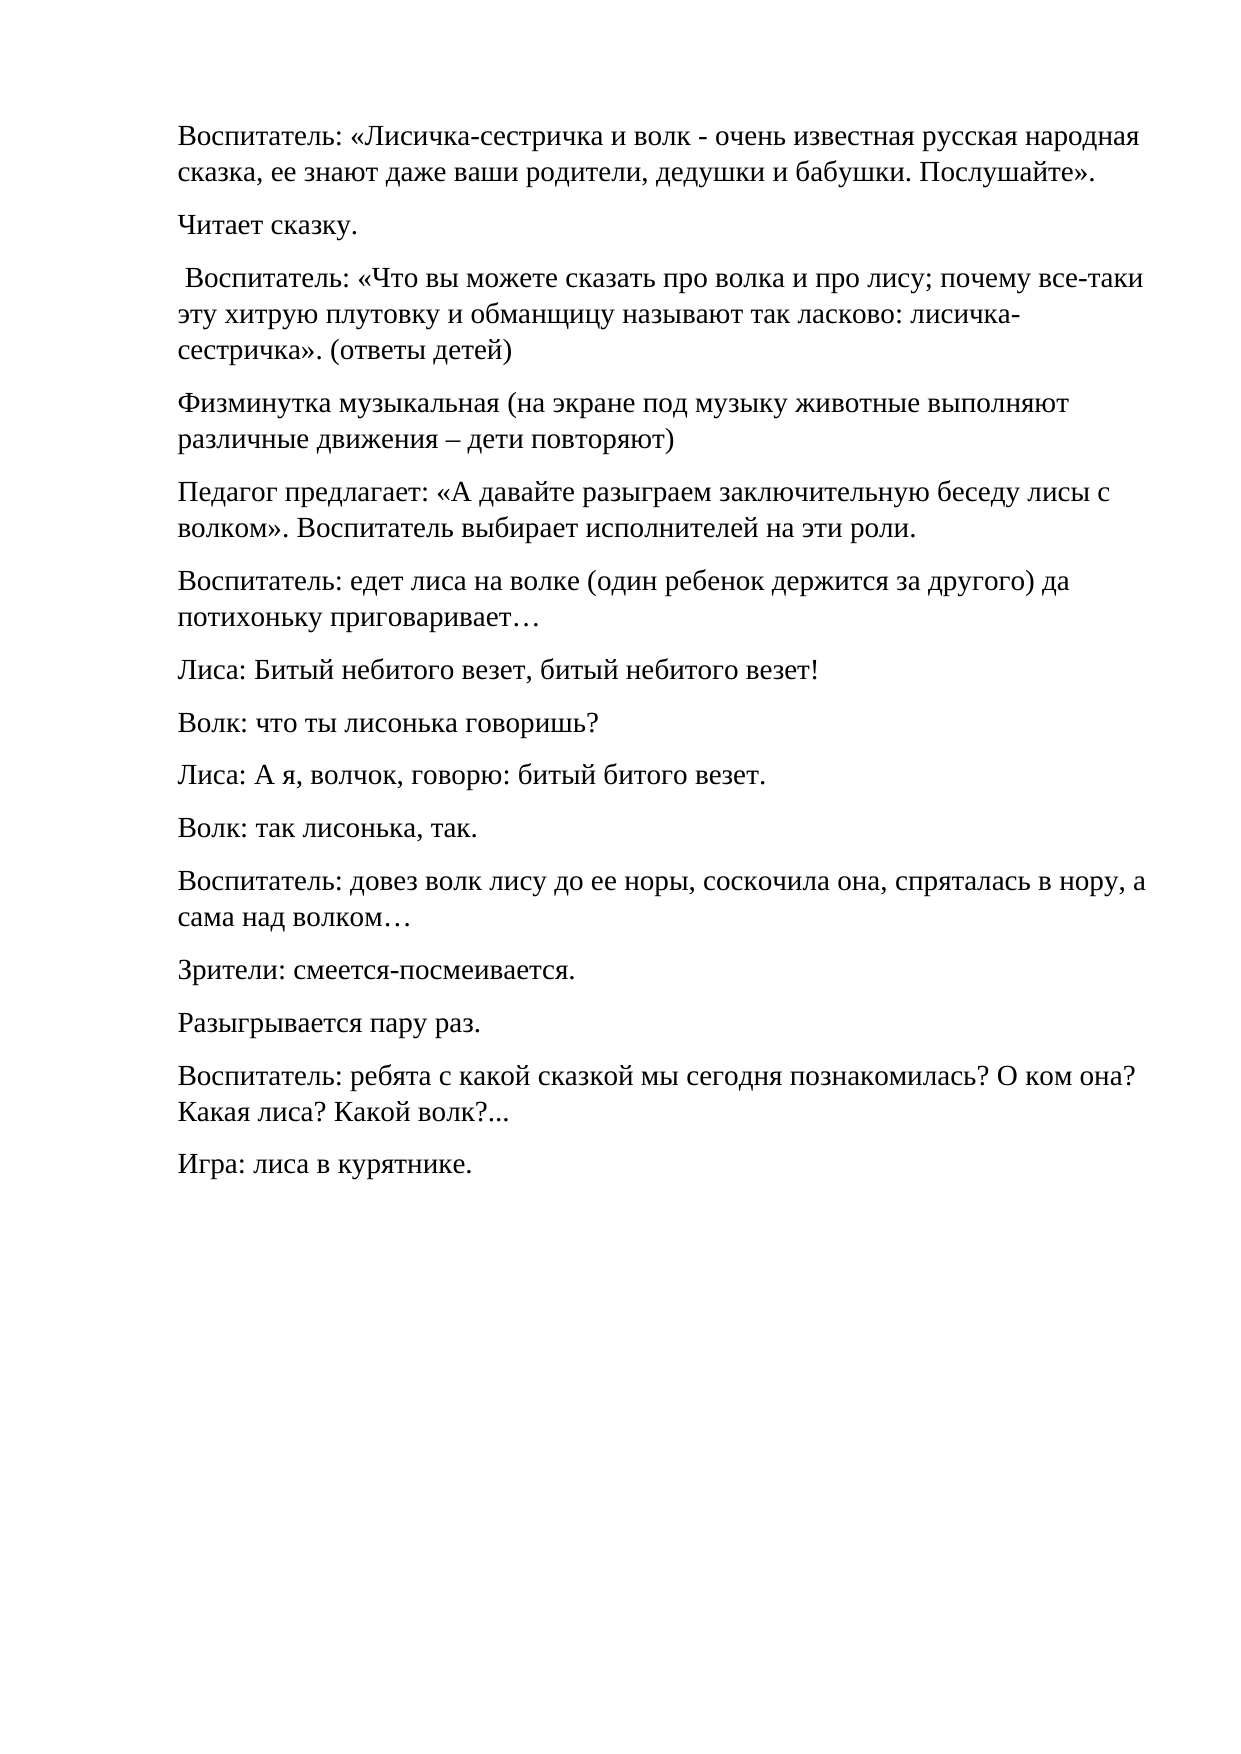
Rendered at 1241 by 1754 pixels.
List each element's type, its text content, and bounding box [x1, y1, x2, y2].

text Читает сказку. [177, 207, 1152, 241]
text Лиса: Битый небитого везет, битый небитого везет! [177, 652, 1152, 685]
text Педагог предлагает: «А давайте разыграем заключительную беседу лисы с волком». Воспитатель выбирает исполнителей на эти роли. [177, 474, 1152, 544]
text Лиса: А я, волчок, говорю: битый битого везет. [177, 757, 1152, 791]
text Физминутка музыкальная (на экране под музыку животные выполняют различные движения – дети повторяют) [177, 385, 1152, 455]
text Воспитатель: едет лиса на волке (один ребенок держится за другого) да потихоньку приговаривает… [177, 563, 1152, 633]
text Игра: лиса в курятнике. [177, 1147, 1152, 1180]
text Воспитатель: «Что вы можете сказать про волка и про лису; почему все-таки эту хитрую плутовку и обманщицу называют так ласково: лисичка-сестричка». (ответы детей) [177, 260, 1152, 366]
text Волк: что ты лисонька говоришь? [177, 705, 1152, 738]
text Волк: так лисонька, так. [177, 810, 1152, 844]
text Зрители: смеется-посмеивается. [177, 952, 1152, 986]
text Воспитатель: ребята с какой сказкой мы сегодня познакомилась? О ком она? Какая лиса? Какой волк?... [177, 1058, 1152, 1127]
text Воспитатель: «Лисичка-сестричка и волк - очень известная русская народная сказка, ее знают даже ваши родители, дедушки и бабушки. Послушайте». [177, 118, 1152, 188]
text Воспитатель: довез волк лису до ее норы, соскочила она, спряталась в нору, а сама над волком… [177, 863, 1152, 933]
text Разыгрывается пару раз. [177, 1005, 1152, 1038]
